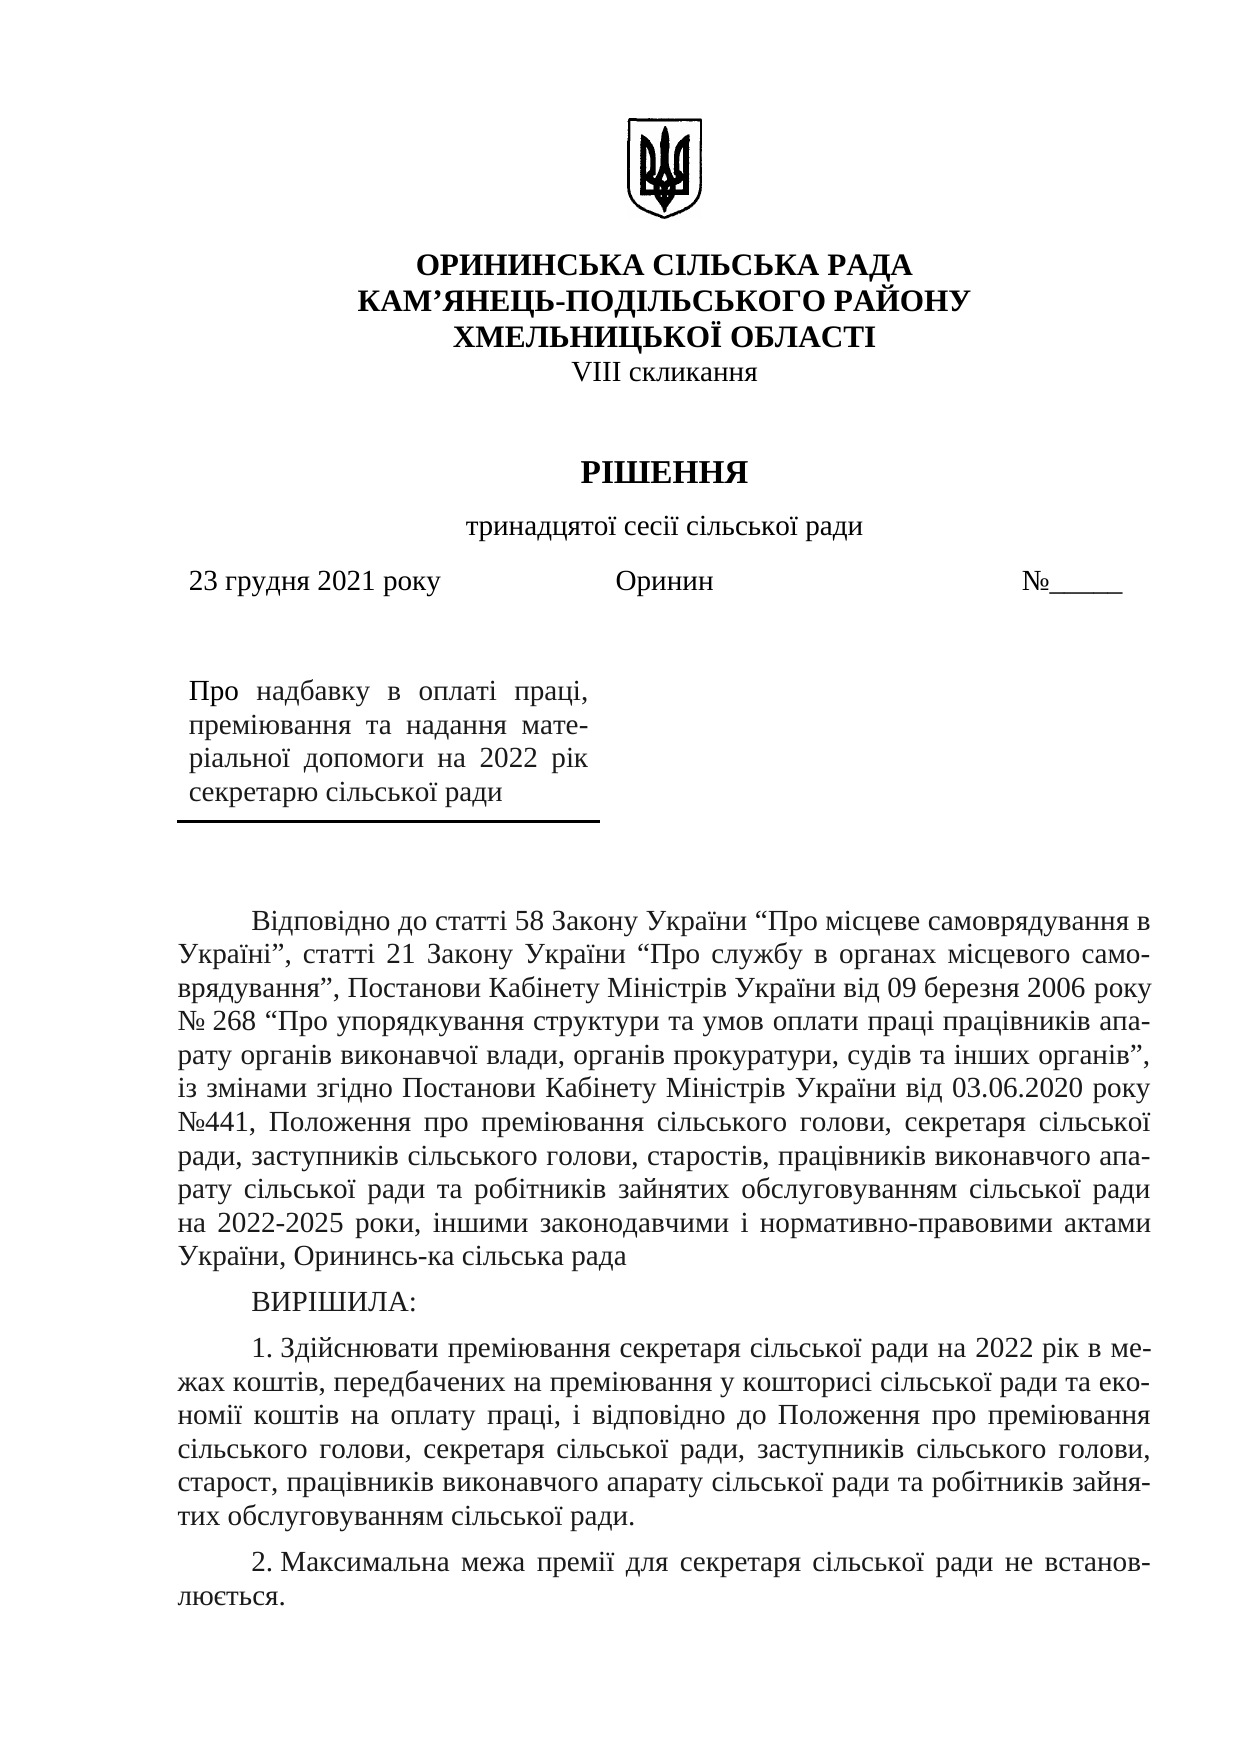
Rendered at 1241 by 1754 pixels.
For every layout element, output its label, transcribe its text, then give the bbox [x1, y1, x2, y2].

text ВИРІШИЛА: [177, 1284, 1152, 1318]
text тринадцятої сесії сільської ради [177, 508, 1152, 541]
table_header Про надбавку в оплаті праці, преміювання та надання мате-ріальної допомоги на 2022 рік секретарю сільської ради [177, 674, 600, 820]
text ОРИНИНСЬКА СІЛЬСЬКА РАДА [177, 246, 1152, 282]
table_header Оринин [498, 563, 831, 606]
table_header №_____ [831, 563, 1133, 606]
text Хмельницької області [177, 318, 1152, 354]
text КАМ’ЯНЕЦЬ-ПОДІЛЬСЬКОГО РАЙОНУ [177, 282, 1152, 318]
text Відповідно до статті 58 Закону України “Про місцеве самоврядування в Україні”, статті 21 Закону України “Про службу в органах місцевого само-врядування”, Постанови Кабінету Міністрів України від 09 березня 2006 року № 268 “Про упорядкування структури та умов оплати праці працівників апа-рату органів виконавчої влади, органів прокуратури, судів та інших органів”, із змінами згідно Постанови Кабінету Міністрів України від 03.06.2020 року №441, Положення про преміювання сільського голови, секретаря сільської ради, заступників сільського голови, старостів, працівників виконавчого апа-рату сільської ради та робітників зайнятих обслуговуванням сільської ради на 2022-2025 роки, іншими законодавчими і нормативно-правовими актами України, Орининсь-ка сільська рада [177, 903, 1152, 1272]
table_header 23 грудня 2021 року [177, 563, 498, 606]
text 1. Здійснювати преміювання секретаря сільської ради на 2022 рік в ме-жах коштів, передбачених на преміювання у кошторисі сільської ради та еко-номії коштів на оплату праці, і відповідно до Положення про преміювання сільського голови, секретаря сільської ради, заступників сільського голови, старост, працівників виконавчого апарату сільської ради та робітників зайня-тих обслуговуванням сільської ради. [177, 1330, 1152, 1532]
text 2. Максимальна межа премії для секретаря сільської ради не встанов-люється. [177, 1544, 1152, 1611]
picture [627, 118, 702, 219]
text VIIІ скликання [177, 354, 1152, 387]
text РІШЕННЯ [177, 453, 1152, 491]
